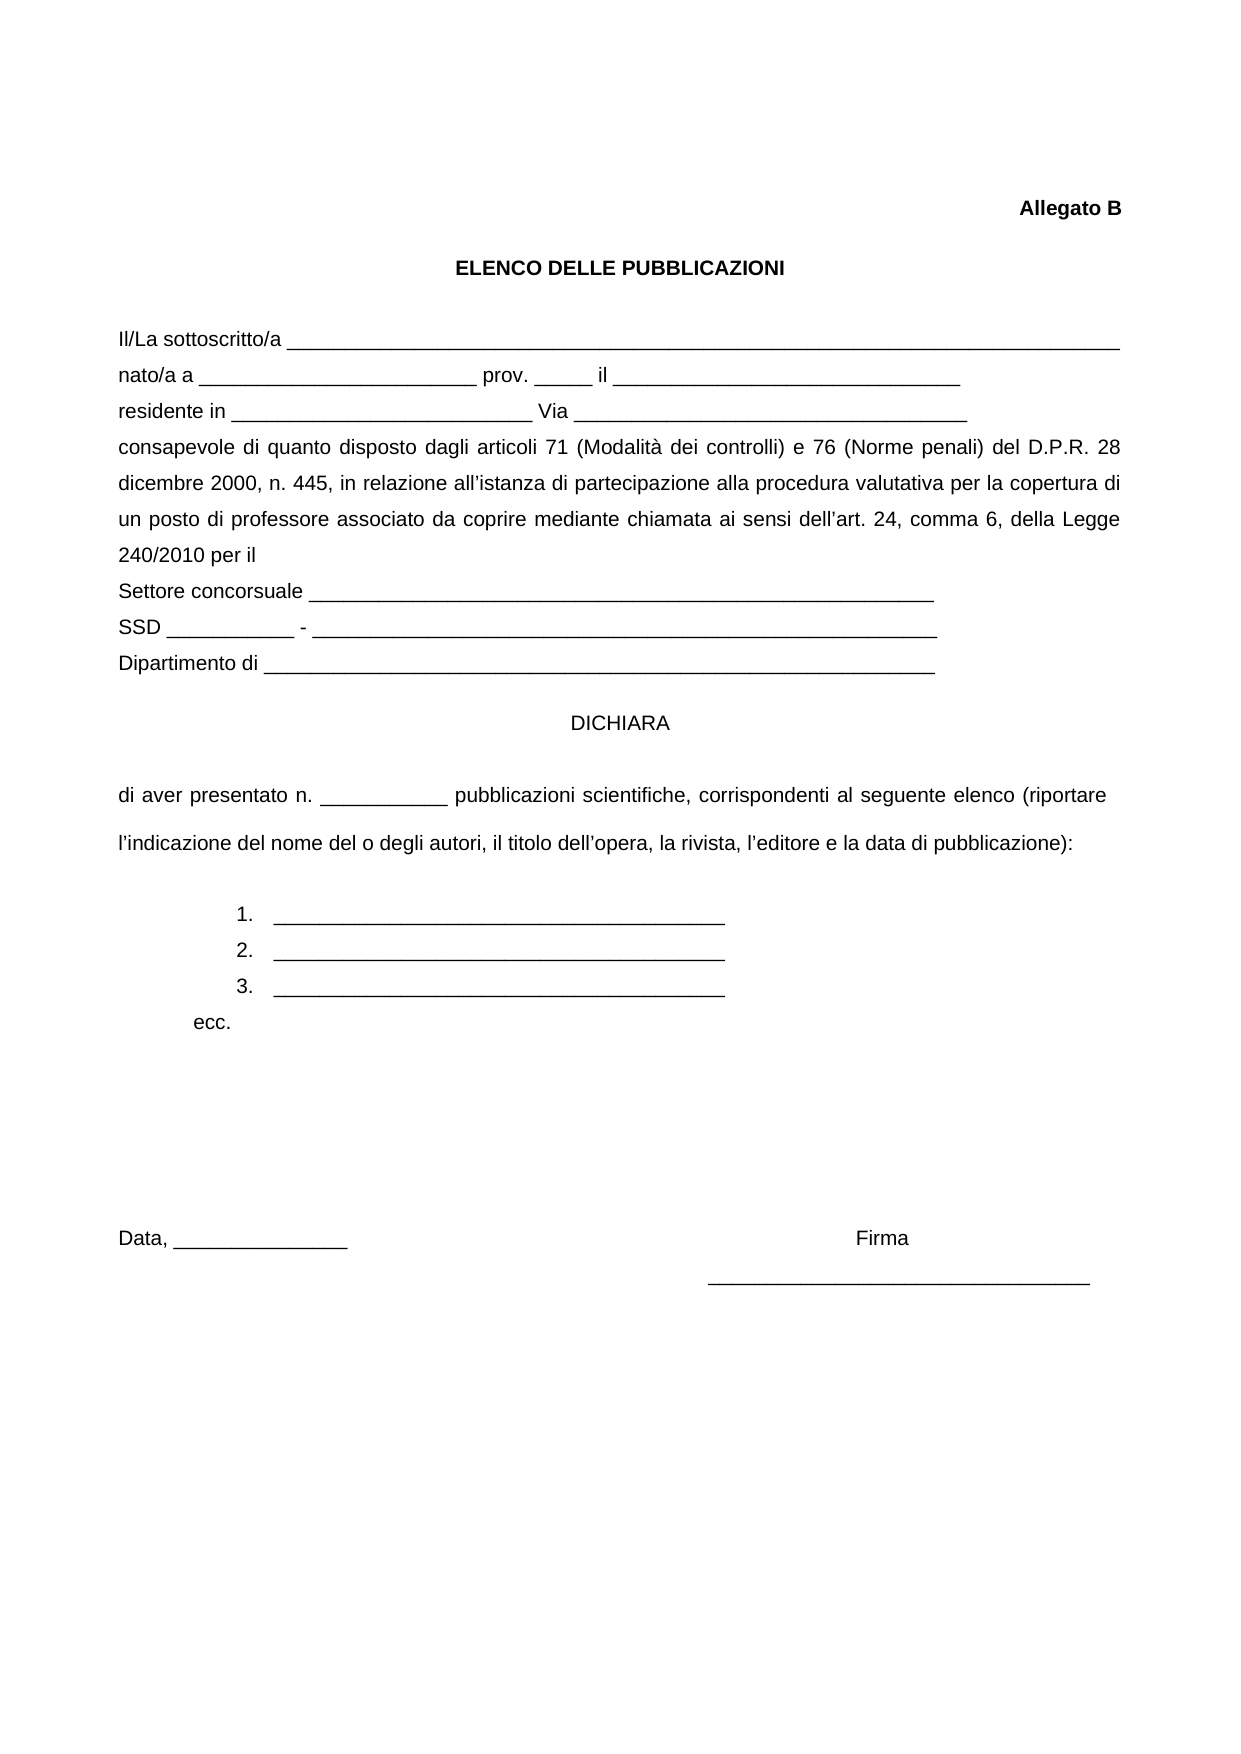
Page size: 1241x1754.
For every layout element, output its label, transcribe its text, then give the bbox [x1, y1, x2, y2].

text Dipartimento di __________________________________________________________ [118, 651, 1122, 675]
list _______________________________________ [236, 938, 1108, 962]
text residente in __________________________ Via __________________________________ [118, 399, 1122, 423]
text Il/La sottoscritto/a ________________________________________________________________________ [118, 327, 1122, 351]
text DICHIARA [118, 711, 1122, 734]
text Allegato B [118, 196, 1122, 219]
text Data, _______________ Firma _________________________________ [118, 1226, 1122, 1286]
text di aver presentato n. ___________ pubblicazioni scientifiche, corrispondenti al seguente elenco (riportare l’indicazione del nome del o degli autori, il titolo dell’opera, la rivista, l’editore e la data di pubblicazione): [118, 782, 1108, 854]
text SSD ___________ - ______________________________________________________ [118, 615, 1122, 639]
list _______________________________________ [236, 974, 1108, 998]
text consapevole di quanto disposto dagli articoli 71 (Modalità dei controlli) e 76 (Norme penali) del D.P.R. 28 dicembre 2000, n. 445, in relazione all’istanza di partecipazione alla procedura valutativa per la copertura di un posto di professore associato da coprire mediante chiamata ai sensi dell’art. 24, comma 6, della Legge 240/2010 per il [118, 435, 1122, 567]
text ecc. [193, 1010, 1122, 1034]
text nato/a a ________________________ prov. _____ il ______________________________ [118, 363, 1122, 387]
text ELENCO DELLE PUBBLICAZIONI [118, 255, 1122, 279]
list _______________________________________ [236, 902, 1108, 926]
text Settore concorsuale ______________________________________________________ [118, 579, 1122, 603]
